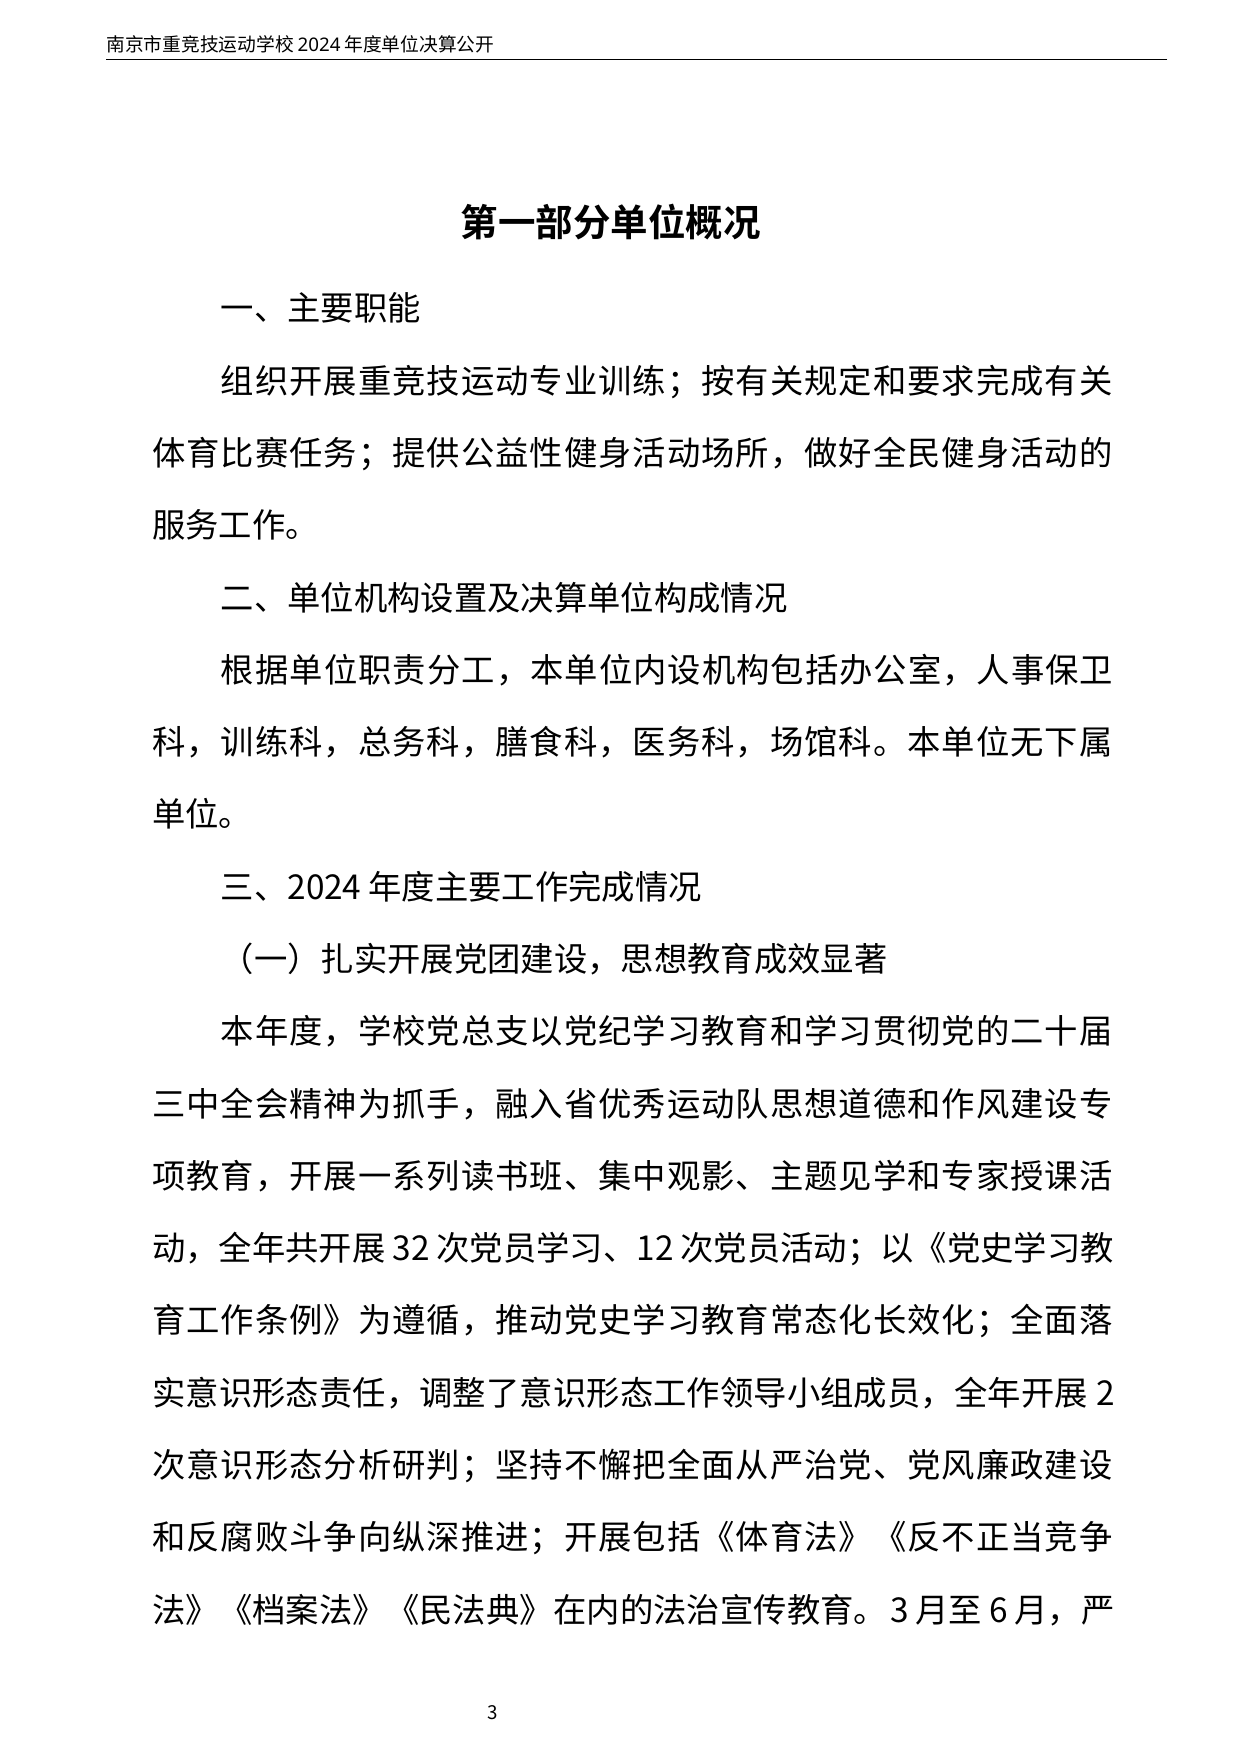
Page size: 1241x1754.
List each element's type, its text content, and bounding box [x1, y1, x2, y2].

text 二、单位机构设置及决算单位构成情况 [152, 571, 1115, 619]
text 三、2024年度主要工作完成情况 [152, 861, 1115, 909]
text 一、主要职能 [152, 282, 1115, 330]
subtitle 第一部分单位概况 [106, 186, 1115, 249]
text （一）扎实开展党团建设，思想教育成效显著 [152, 933, 1115, 981]
text 根据单位职责分工，本单位内设机构包括办公室，人事保卫科，训练科，总务科，膳食科，医务科，场馆科。本单位无下属单位。 [152, 644, 1115, 836]
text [152, 1005, 1115, 1632]
text 组织开展重竞技运动专业训练；按有关规定和要求完成有关体育比赛任务；提供公益性健身活动场所，做好全民健身活动的服务工作。 [152, 354, 1115, 547]
